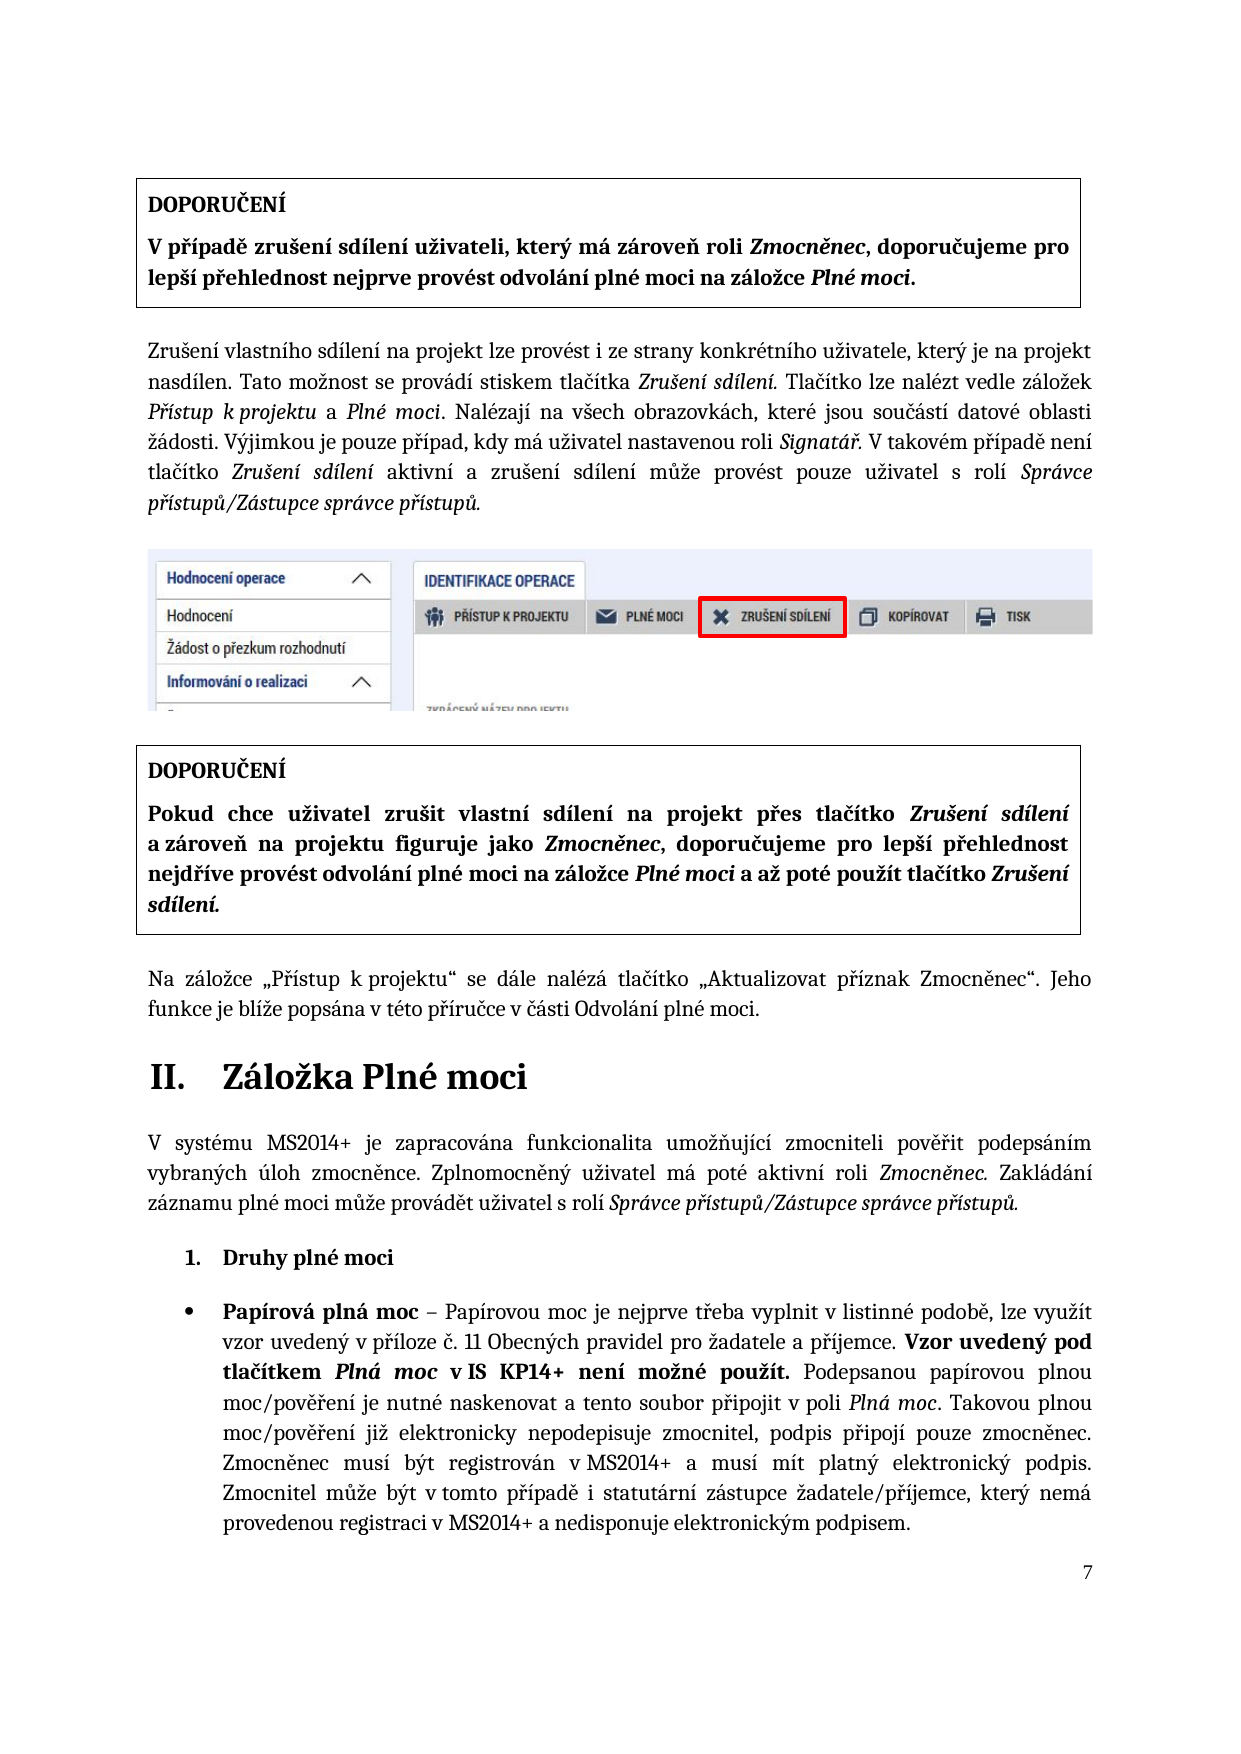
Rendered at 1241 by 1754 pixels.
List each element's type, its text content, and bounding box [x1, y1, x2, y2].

text Zrušení vlastního sdílení na projekt lze provést i ze strany konkrétního uživatele, který je na projekt nasdílen. Tato možnost se provádí stiskem tlačítka Zrušení sdílení. Tlačítko lze nalézt vedle záložek Přístup k projektu a Plné moci. Nalézají na všech obrazovkách, které jsou součástí datové oblasti žádosti. Výjimkou je pouze případ, kdy má uživatel nastavenou roli Signatář. V takovém případě není tlačítko Zrušení sdílení aktivní a zrušení sdílení může provést pouze uživatel s rolí Správce přístupů/Zástupce správce přístupů. [148, 338, 1092, 516]
list Papírová plná moc – Papírovou moc je nejprve třeba vyplnit v listinné podobě, lze využít vzor uvedený v příloze č. 11 Obecných pravidel pro žadatele a příjemce. Vzor uvedený pod tlačítkem Plná moc v IS KP14+ není možné použít. Podepsanou papírovou plnou moc/pověření je nutné naskenovat a tento soubor připojit v poli Plná moc. Takovou plnou moc/pověření již elektronicky nepodepisuje zmocnitel, podpis připojí pouze zmocněnec. Zmocněnec musí být registrován v MS2014+ a musí mít platný elektronický podpis. Zmocnitel může být v tomto případě i statutární zástupce žadatele/příjemce, který nemá provedenou registraci v MS2014+ a nedisponuje elektronickým podpisem. [185, 1299, 1092, 1536]
text Na záložce „Přístup k projektu“ se dále nalézá tlačítko „Aktualizovat příznak Zmocněnec“. Jeho funkce je blíže popsána v této příručce v části Odvolání plné moci. [148, 965, 1092, 1022]
table_header DOPORUČENÍ Pokud chce uživatel zrušit vlastní sdílení na projekt přes tlačítko Zrušení sdílení a zároveň na projektu figuruje jako Zmocněnec, doporučujeme pro lepší přehlednost nejdříve provést odvolání plné moci na záložce Plné moci a až poté použít tlačítko Zrušení sdílení. [137, 746, 1080, 934]
picture [147, 549, 1093, 711]
text V systému MS2014+ je zapracována funkcionalita umožňující zmocniteli pověřit podepsáním vybraných úloh zmocněnce. Zplnomocněný uživatel má poté aktivní roli Zmocněnec. Zakládání záznamu plné moci může provádět uživatel s rolí Správce přístupů/Zástupce správce přístupů. [148, 1130, 1092, 1216]
table_header DOPORUČENÍ V případě zrušení sdílení uživateli, který má zároveň roli Zmocněnec, doporučujeme pro lepší přehlednost nejprve provést odvolání plné moci na záložce Plné moci. [137, 179, 1080, 307]
subtitle Druhy plné moci [185, 1244, 1092, 1271]
subtitle Záložka Plné moci [185, 1056, 1092, 1099]
